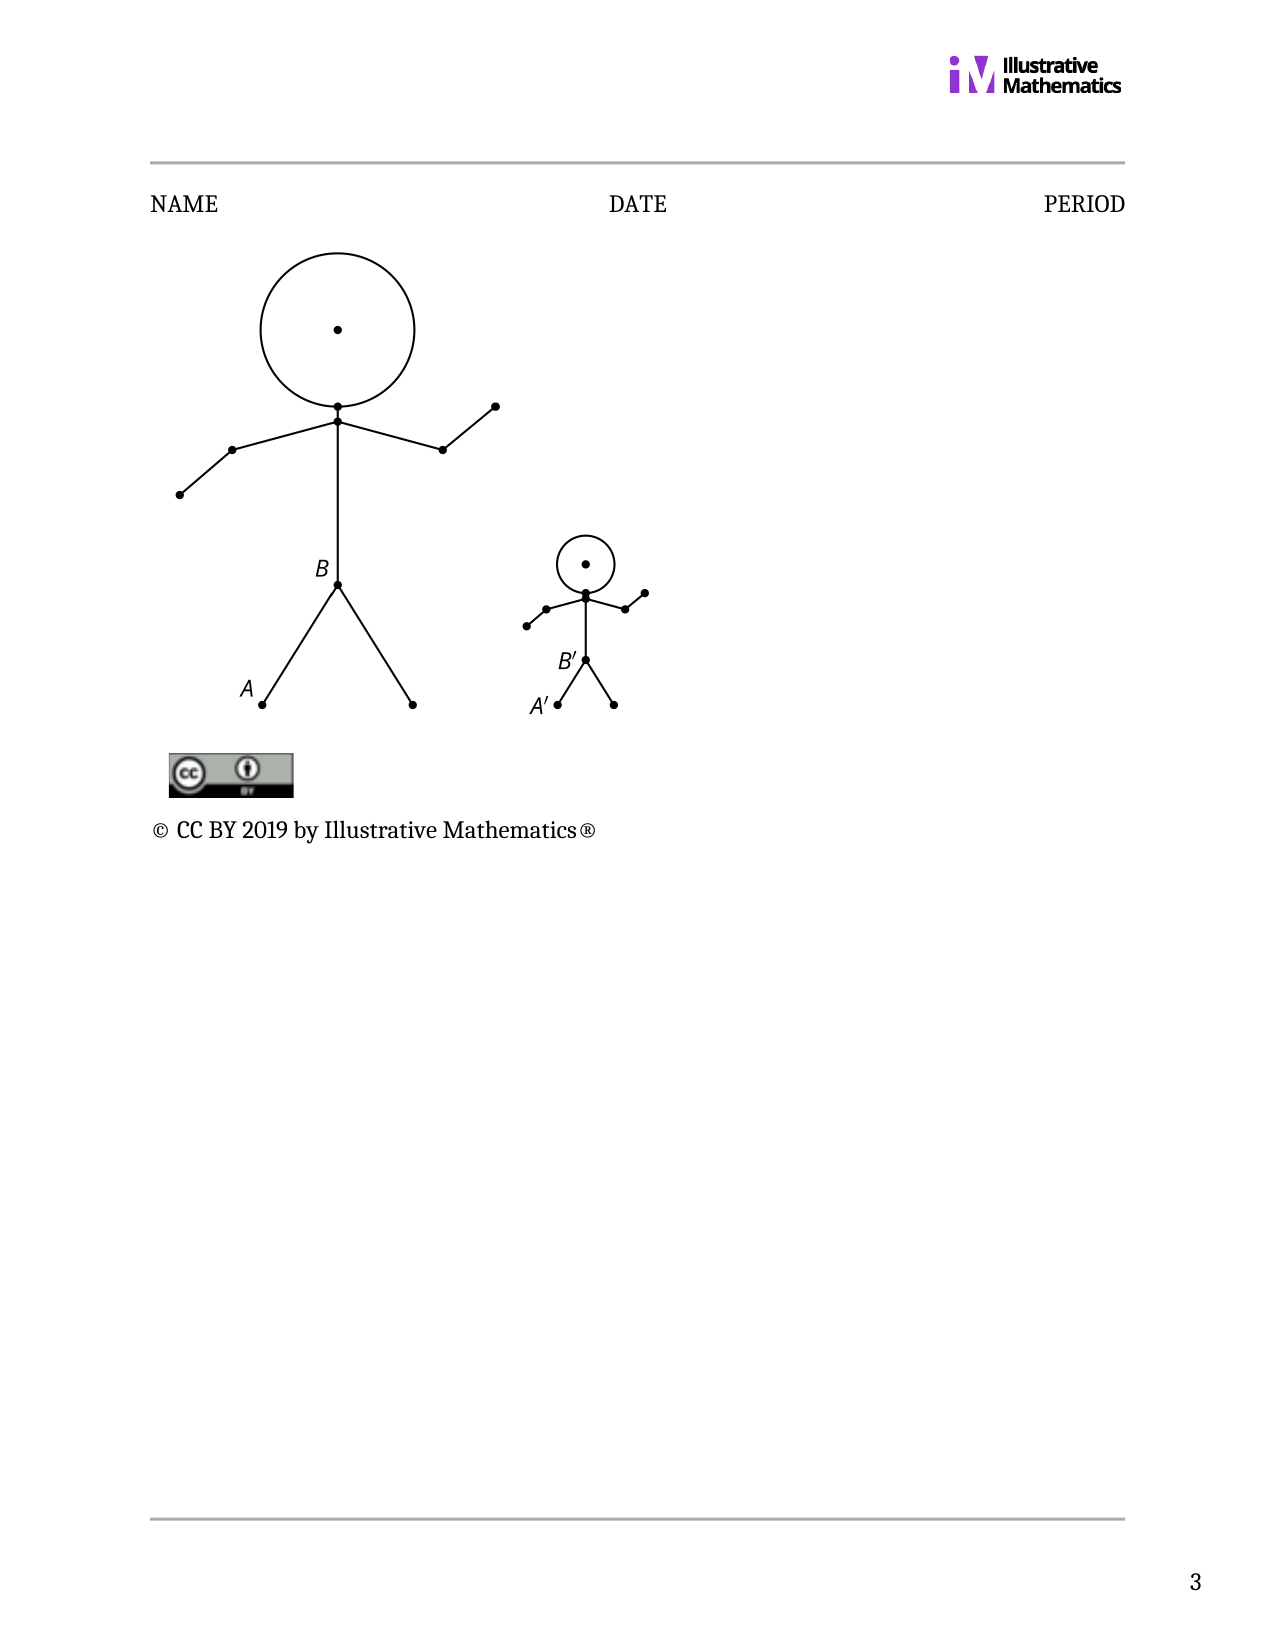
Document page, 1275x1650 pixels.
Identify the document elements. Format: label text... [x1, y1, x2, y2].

picture [168, 753, 294, 798]
picture [949, 55, 1121, 93]
picture [168, 247, 657, 735]
text © CC BY 2019 by Illustrative Mathematics® [150, 816, 1125, 845]
